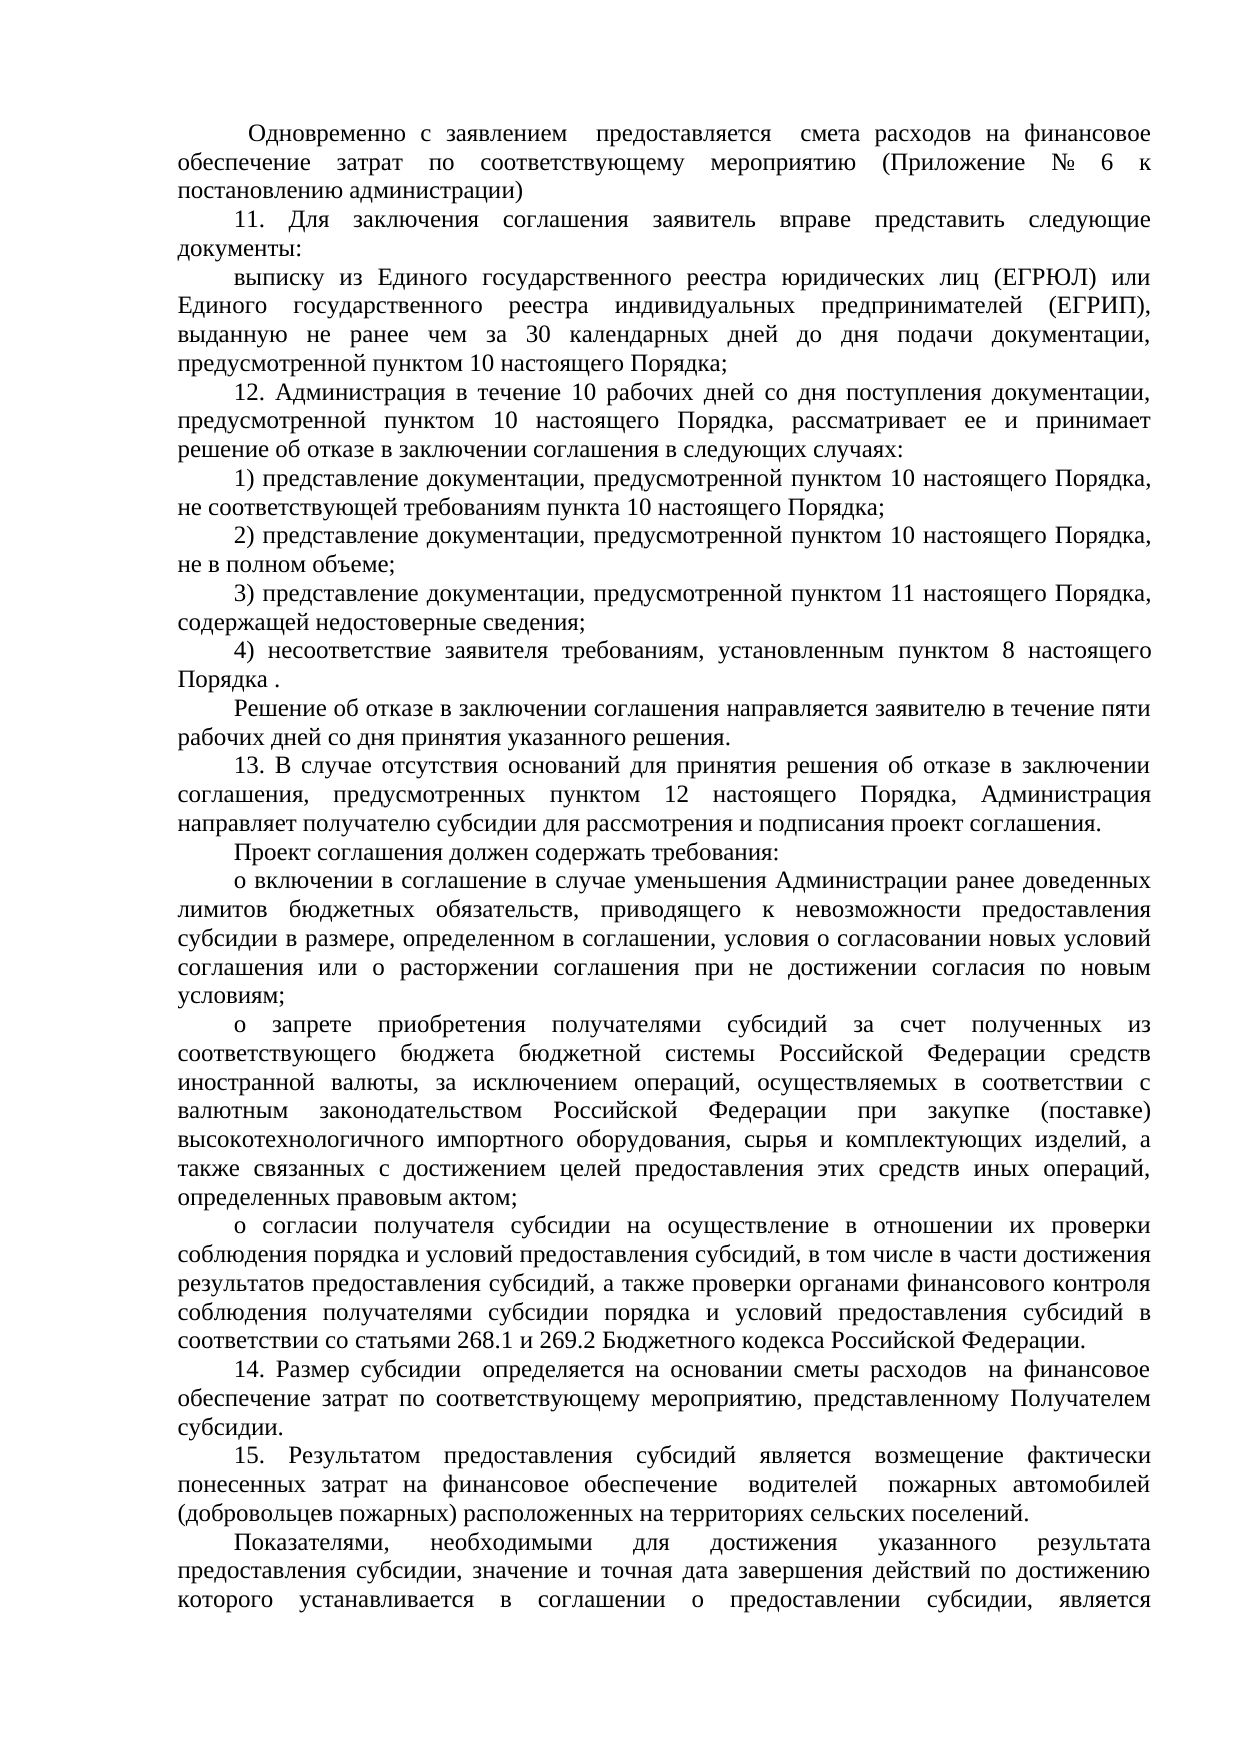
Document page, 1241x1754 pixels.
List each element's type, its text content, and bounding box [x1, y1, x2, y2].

text 3) представление документации, предусмотренной пунктом 11 настоящего Порядка, содержащей недостоверные сведения; [177, 578, 1152, 636]
text 11. Для заключения соглашения заявитель вправе представить следующие документы: [177, 204, 1152, 262]
text Решение об отказе в заключении соглашения направляется заявителю в течение пяти рабочих дней со дня принятия указанного решения. [177, 693, 1152, 751]
text 14. Размер субсидии определяется на основании сметы расходов на финансовое обеспечение затрат по соответствующему мероприятию, представленному Получателем субсидии. [177, 1354, 1152, 1441]
text 12. Администрация в течение 10 рабочих дней со дня поступления документации, предусмотренной пунктом 10 настоящего Порядка, рассматривает ее и принимает решение об отказе в заключении соглашения в следующих случаях: [177, 377, 1152, 463]
text 4) несоответствие заявителя требованиям, установленным пунктом 8 настоящего Порядка . [177, 636, 1152, 693]
text 13. В случае отсутствия оснований для принятия решения об отказе в заключении соглашения, предусмотренных пунктом 12 настоящего Порядка, Администрация направляет получателю субсидии для рассмотрения и подписания проект соглашения. [177, 751, 1152, 837]
text 2) представление документации, предусмотренной пунктом 10 настоящего Порядка, не в полном объеме; [177, 521, 1152, 578]
text о согласии получателя субсидии на осуществление в отношении их проверки соблюдения порядка и условий предоставления субсидий, в том числе в части достижения результатов предоставления субсидий, а также проверки органами финансового контроля соблюдения получателями субсидии порядка и условий предоставления субсидий в соответствии со статьями 268.1 и 269.2 Бюджетного кодекса Российской Федерации. [177, 1211, 1152, 1354]
text о запрете приобретения получателями субсидий за счет полученных из соответствующего бюджета бюджетной системы Российской Федерации средств иностранной валюты, за исключением операций, осуществляемых в соответствии с валютным законодательством Российской Федерации при закупке (поставке) высокотехнологичного импортного оборудования, сырья и комплектующих изделий, а также связанных с достижением целей предоставления этих средств иных операций, определенных правовым актом; [177, 1009, 1152, 1211]
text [177, 1527, 1152, 1613]
text Одновременно с заявлением предоставляется смета расходов на финансовое обеспечение затрат по соответствующему мероприятию (Приложение № 6 к постановлению администрации) [177, 118, 1152, 204]
text выписку из Единого государственного реестра юридических лиц (ЕГРЮЛ) или Единого государственного реестра индивидуальных предпринимателей (ЕГРИП), выданную не ранее чем за 30 календарных дней до дня подачи документации, предусмотренной пунктом 10 настоящего Порядка; [177, 262, 1152, 377]
text о включении в соглашение в случае уменьшения Администрации ранее доведенных лимитов бюджетных обязательств, приводящего к невозможности предоставления субсидии в размере, определенном в соглашении, условия о согласовании новых условий соглашения или о расторжении соглашения при не достижении согласия по новым условиям; [177, 866, 1152, 1009]
text 15. Результатом предоставления субсидий является возмещение фактически понесенных затрат на финансовое обеспечение водителей пожарных автомобилей (добровольцев пожарных) расположенных на территориях сельских поселений. [177, 1441, 1152, 1527]
text Проект соглашения должен содержать требования: [177, 837, 1152, 866]
text 1) представление документации, предусмотренной пунктом 10 настоящего Порядка, не соответствующей требованиям пункта 10 настоящего Порядка; [177, 463, 1152, 521]
